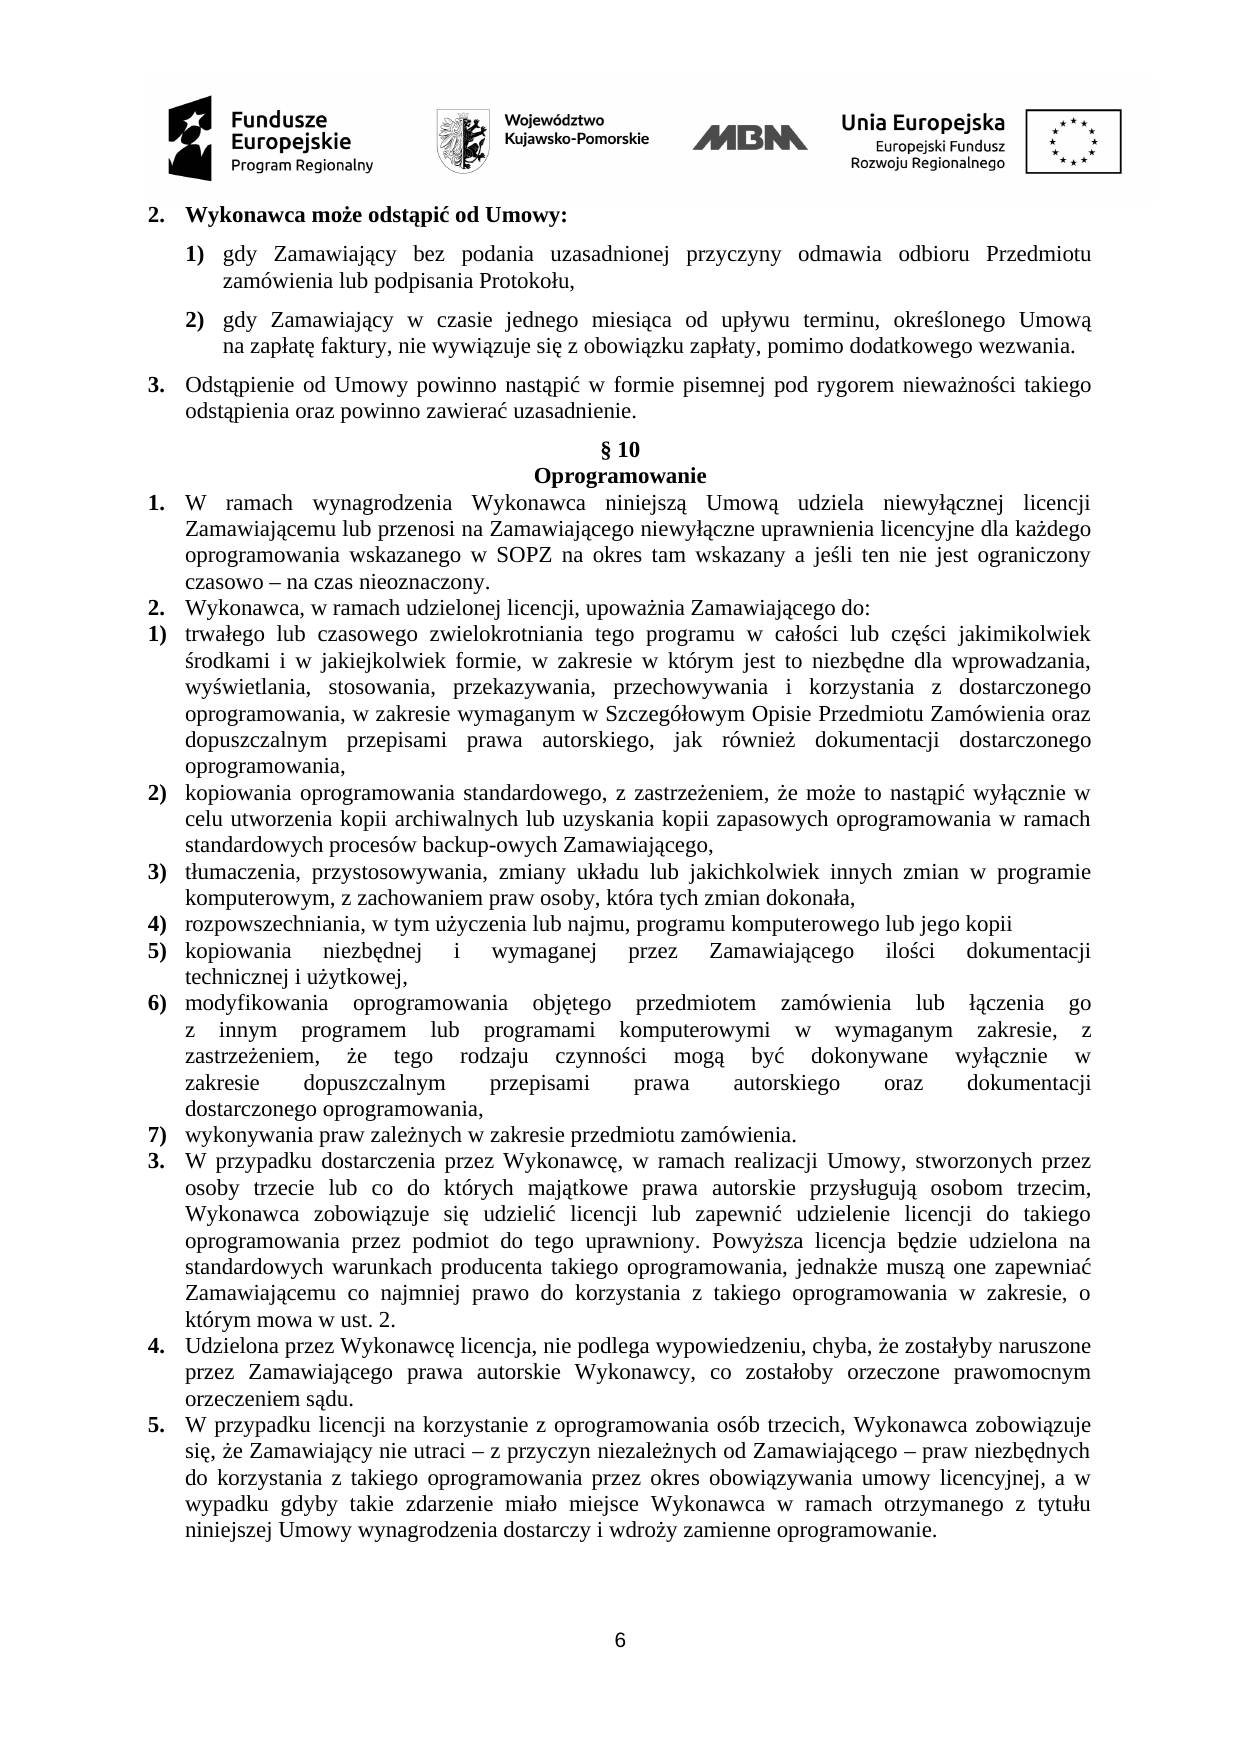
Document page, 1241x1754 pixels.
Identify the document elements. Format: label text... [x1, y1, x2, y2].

list kopiowania niezbędnej i wymaganej przez Zamawiającego ilości dokumentacji technicznej i użytkowej, [148, 937, 1093, 989]
list trwałego lub czasowego zwielokrotniania tego programu w całości lub części jakimikolwiek środkami i w jakiejkolwiek formie, w zakresie w którym jest to niezbędne dla wprowadzania, wyświetlania, stosowania, przekazywania, przechowywania i korzystania z dostarczonego oprogramowania, w zakresie wymaganym w Szczegółowym Opisie Przedmiotu Zamówienia oraz dopuszczalnym przepisami prawa autorskiego, jak również dokumentacji dostarczonego oprogramowania, [148, 621, 1093, 779]
list kopiowania oprogramowania standardowego, z zastrzeżeniem, że może to nastąpić wyłącznie w celu utworzenia kopii archiwalnych lub uzyskania kopii zapasowych oprogramowania w ramach standardowych procesów backup-owych Zamawiającego, [148, 779, 1093, 858]
list W ramach wynagrodzenia Wykonawca niniejszą Umową udziela niewyłącznej licencji Zamawiającemu lub przenosi na Zamawiającego niewyłączne uprawnienia licencyjne dla każdego oprogramowania wskazanego w SOPZ na okres tam wskazany a jeśli ten nie jest ograniczony czasowo – na czas nieoznaczony. [148, 489, 1093, 594]
list rozpowszechniania, w tym użyczenia lub najmu, programu komputerowego lub jego kopii [148, 910, 1093, 937]
list Wykonawca, w ramach udzielonej licencji, upoważnia Zamawiającego do: [148, 594, 1093, 621]
list gdy Zamawiający bez podania uzasadnionej przyczyny odmawia odbioru Przedmiotu zamówienia lub podpisania Protokołu, [185, 240, 1093, 293]
text § 10 [148, 436, 1093, 462]
list W przypadku dostarczenia przez Wykonawcę, w ramach realizacji Umowy, stworzonych przez osoby trzecie lub co do których majątkowe prawa autorskie przysługują osobom trzecim, Wykonawca zobowiązuje się udzielić licencji lub zapewnić udzielenie licencji do takiego oprogramowania przez podmiot do tego uprawniony. Powyższa licencja będzie udzielona na standardowych warunkach producenta takiego oprogramowania, jednakże muszą one zapewniać Zamawiającemu co najmniej prawo do korzystania z takiego oprogramowania w zakresie, o którym mowa w ust. 2. [148, 1148, 1093, 1332]
list modyfikowania oprogramowania objętego przedmiotem zamówienia lub łączenia go z innym programem lub programami komputerowymi w wymaganym zakresie, z zastrzeżeniem, że tego rodzaju czynności mogą być dokonywane wyłącznie w zakresie dopuszczalnym przepisami prawa autorskiego oraz dokumentacji dostarczonego oprogramowania, [148, 989, 1093, 1121]
picture [147, 74, 1156, 202]
list Wykonawca może odstąpić od Umowy: [148, 131, 1093, 228]
text Oprogramowanie [148, 462, 1093, 489]
list Udzielona przez Wykonawcę licencja, nie podlega wypowiedzeniu, chyba, że zostałyby naruszone przez Zamawiającego prawa autorskie Wykonawcy, co zostałoby orzeczone prawomocnym orzeczeniem sądu. [148, 1332, 1093, 1411]
list Odstąpienie od Umowy powinno nastąpić w formie pisemnej pod rygorem nieważności takiego odstąpienia oraz powinno zawierać uzasadnienie. [148, 371, 1093, 423]
list tłumaczenia, przystosowywania, zmiany układu lub jakichkolwiek innych zmian w programie komputerowym, z zachowaniem praw osoby, która tych zmian dokonała, [148, 858, 1093, 910]
list W przypadku licencji na korzystanie z oprogramowania osób trzecich, Wykonawca zobowiązuje się, że Zamawiający nie utraci – z przyczyn niezależnych od Zamawiającego – praw niezbędnych do korzystania z takiego oprogramowania przez okres obowiązywania umowy licencyjnej, a w wypadku gdyby takie zdarzenie miało miejsce Wykonawca w ramach otrzymanego z tytułu niniejszej Umowy wynagrodzenia dostarczy i wdroży zamienne oprogramowanie. [148, 1411, 1093, 1543]
list wykonywania praw zależnych w zakresie przedmiotu zamówienia. [148, 1121, 1093, 1148]
list gdy Zamawiający w czasie jednego miesiąca od upływu terminu, określonego Umową na zapłatę faktury, nie wywiązuje się z obowiązku zapłaty, pomimo dodatkowego wezwania. [185, 306, 1093, 358]
